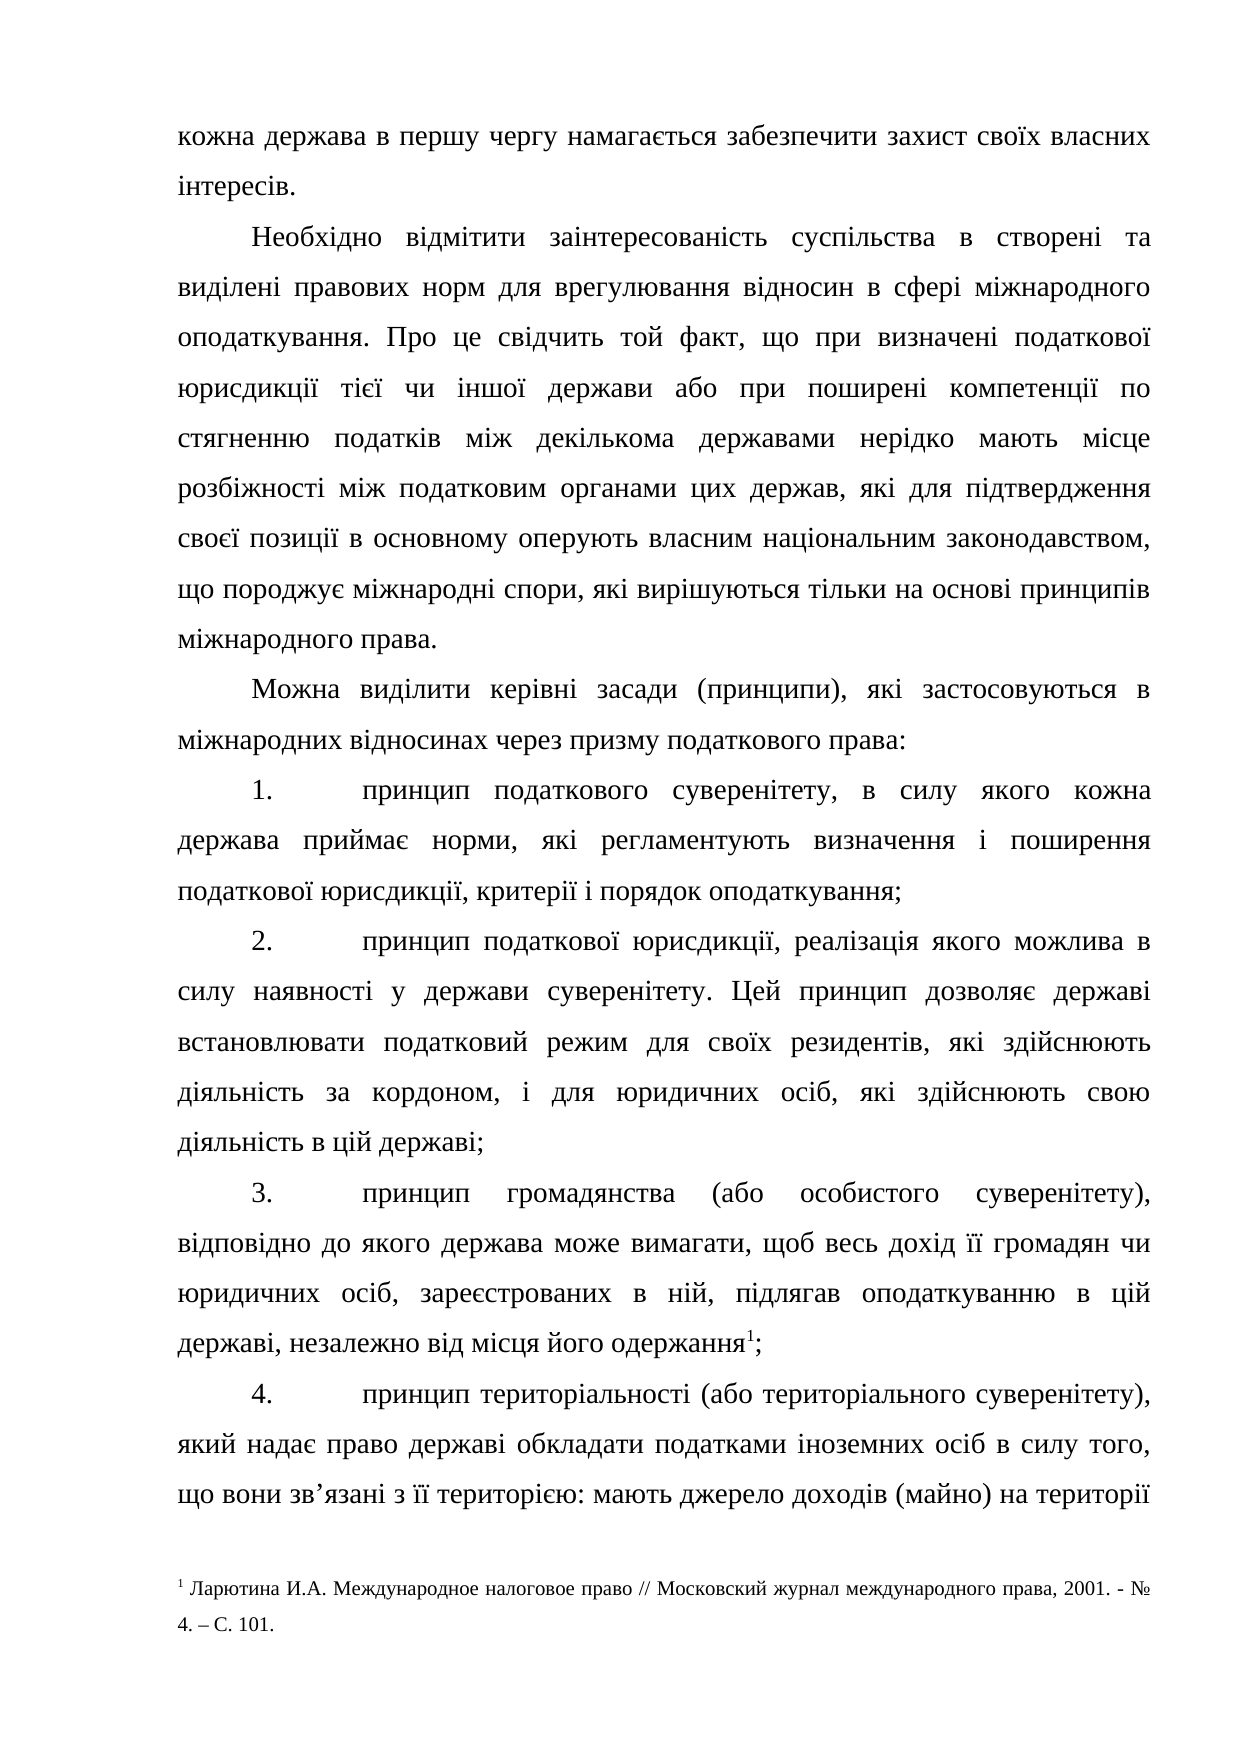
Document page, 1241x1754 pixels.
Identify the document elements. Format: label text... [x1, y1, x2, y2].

list принцип громадянства (або особистого суверенітету), відповідно до якого держава може вимагати, щоб весь дохід її громадян чи юридичних осіб, зареєстрованих в ній, підлягав оподаткуванню в цій державі, незалежно від місця його одержання; [177, 1175, 1152, 1359]
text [177, 118, 1152, 202]
list принцип податкового суверенітету, в силу якого кожна держава приймає норми, які регламентують визначення і поширення податкової юрисдикції, критерії і порядок оподаткування; [177, 772, 1152, 906]
list принцип податкової юрисдикції, реалізація якого можлива в силу наявності у держави суверенітету. Цей принцип дозволяє державі встановлювати податковий режим для своїх резидентів, які здійснюють діяльність за кордоном, і для юридичних осіб, які здійснюють свою діяльність в цій державі; [177, 923, 1152, 1158]
text Необхідно відмітити заінтересованість суспільства в створені та виділені правових норм для врегулювання відносин в сфері міжнародного оподаткування. Про це свідчить той факт, що при визначені податкової юрисдикції тієї чи іншої держави або при поширені компетенції по стягненню податків між декількома державами нерідко мають місце розбіжності між податковим органами цих держав, які для підтвердження своєї позиції в основному оперують власним національним законодавством, що породжує міжнародні спори, які вирішуються тільки на основі принципів міжнародного права. [177, 219, 1152, 655]
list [177, 1376, 1152, 1510]
text Можна виділити керівні засади (принципи), які застосовуються в міжнародних відносинах через призму податкового права: [177, 672, 1152, 755]
